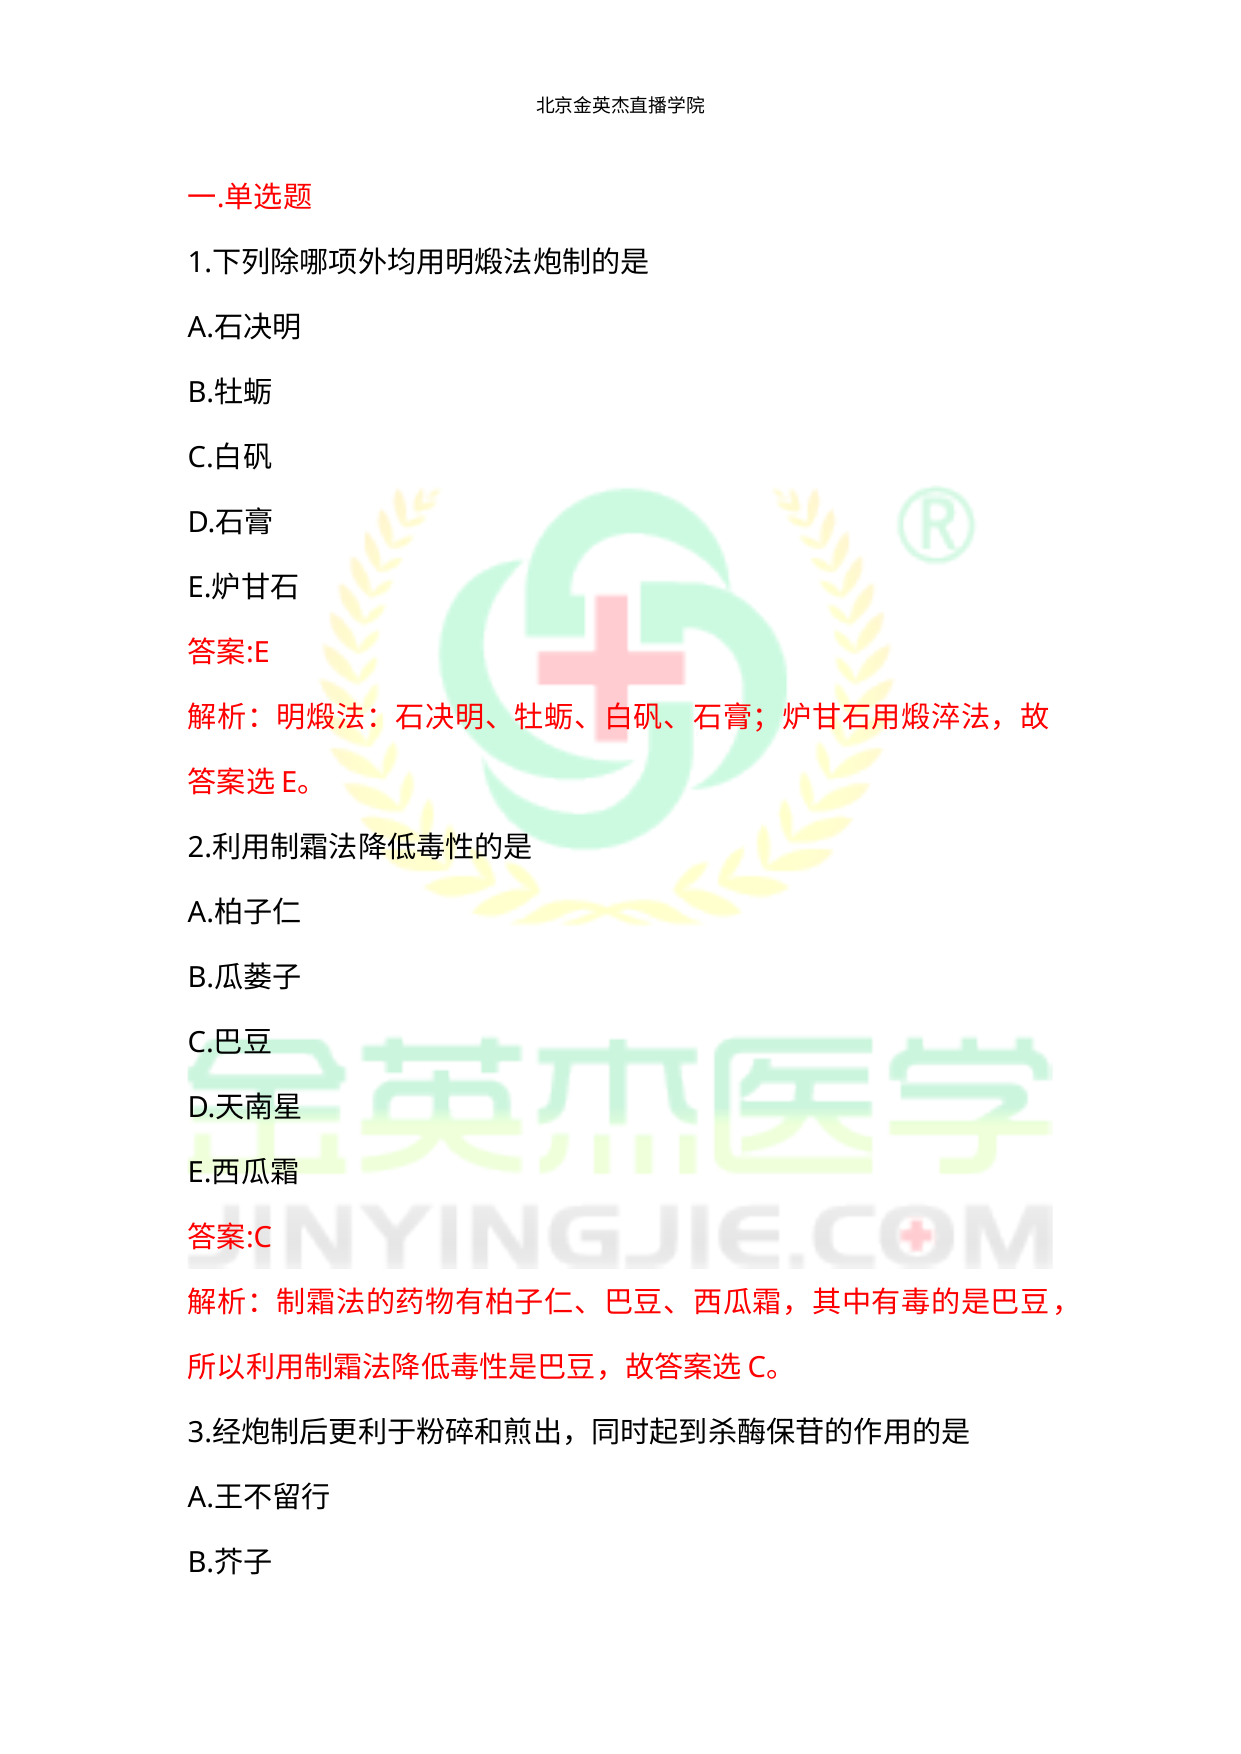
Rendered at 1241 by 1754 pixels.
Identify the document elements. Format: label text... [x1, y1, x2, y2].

text A.石决明 [187, 292, 1053, 357]
text 3.经炮制后更利于粉碎和煎出，同时起到杀酶保苷的作用的是 [187, 1397, 1053, 1462]
text B.牡蛎 [187, 357, 1053, 422]
text 解析：制霜法的药物有柏子仁、巴豆、西瓜霜，其中有毒的是巴豆，所以利用制霜法降低毒性是巴豆，故答案选C。 [187, 1267, 1053, 1397]
text E.西瓜霜 [187, 1137, 1053, 1202]
text D.天南星 [187, 1072, 1053, 1137]
text 答案:C [187, 1202, 1053, 1267]
text 解析：明煅法：石决明、牡蛎、白矾、石膏；炉甘石用煅淬法，故答案选E。 [187, 682, 1053, 812]
text 答案:E [187, 617, 1053, 682]
text 一.单选题 [187, 162, 1053, 227]
text E.炉甘石 [187, 552, 1053, 617]
text C.巴豆 [187, 1007, 1053, 1072]
text 1.下列除哪项外均用明煅法炮制的是 [187, 227, 1053, 292]
text D.石膏 [187, 487, 1053, 552]
text A.柏子仁 [187, 877, 1053, 942]
text A.王不留行 [187, 1462, 1053, 1527]
text B.芥子 [187, 1527, 1053, 1592]
text B.瓜蒌子 [187, 942, 1053, 1007]
text 2.利用制霜法降低毒性的是 [187, 812, 1053, 877]
text C.白矾 [187, 422, 1053, 487]
